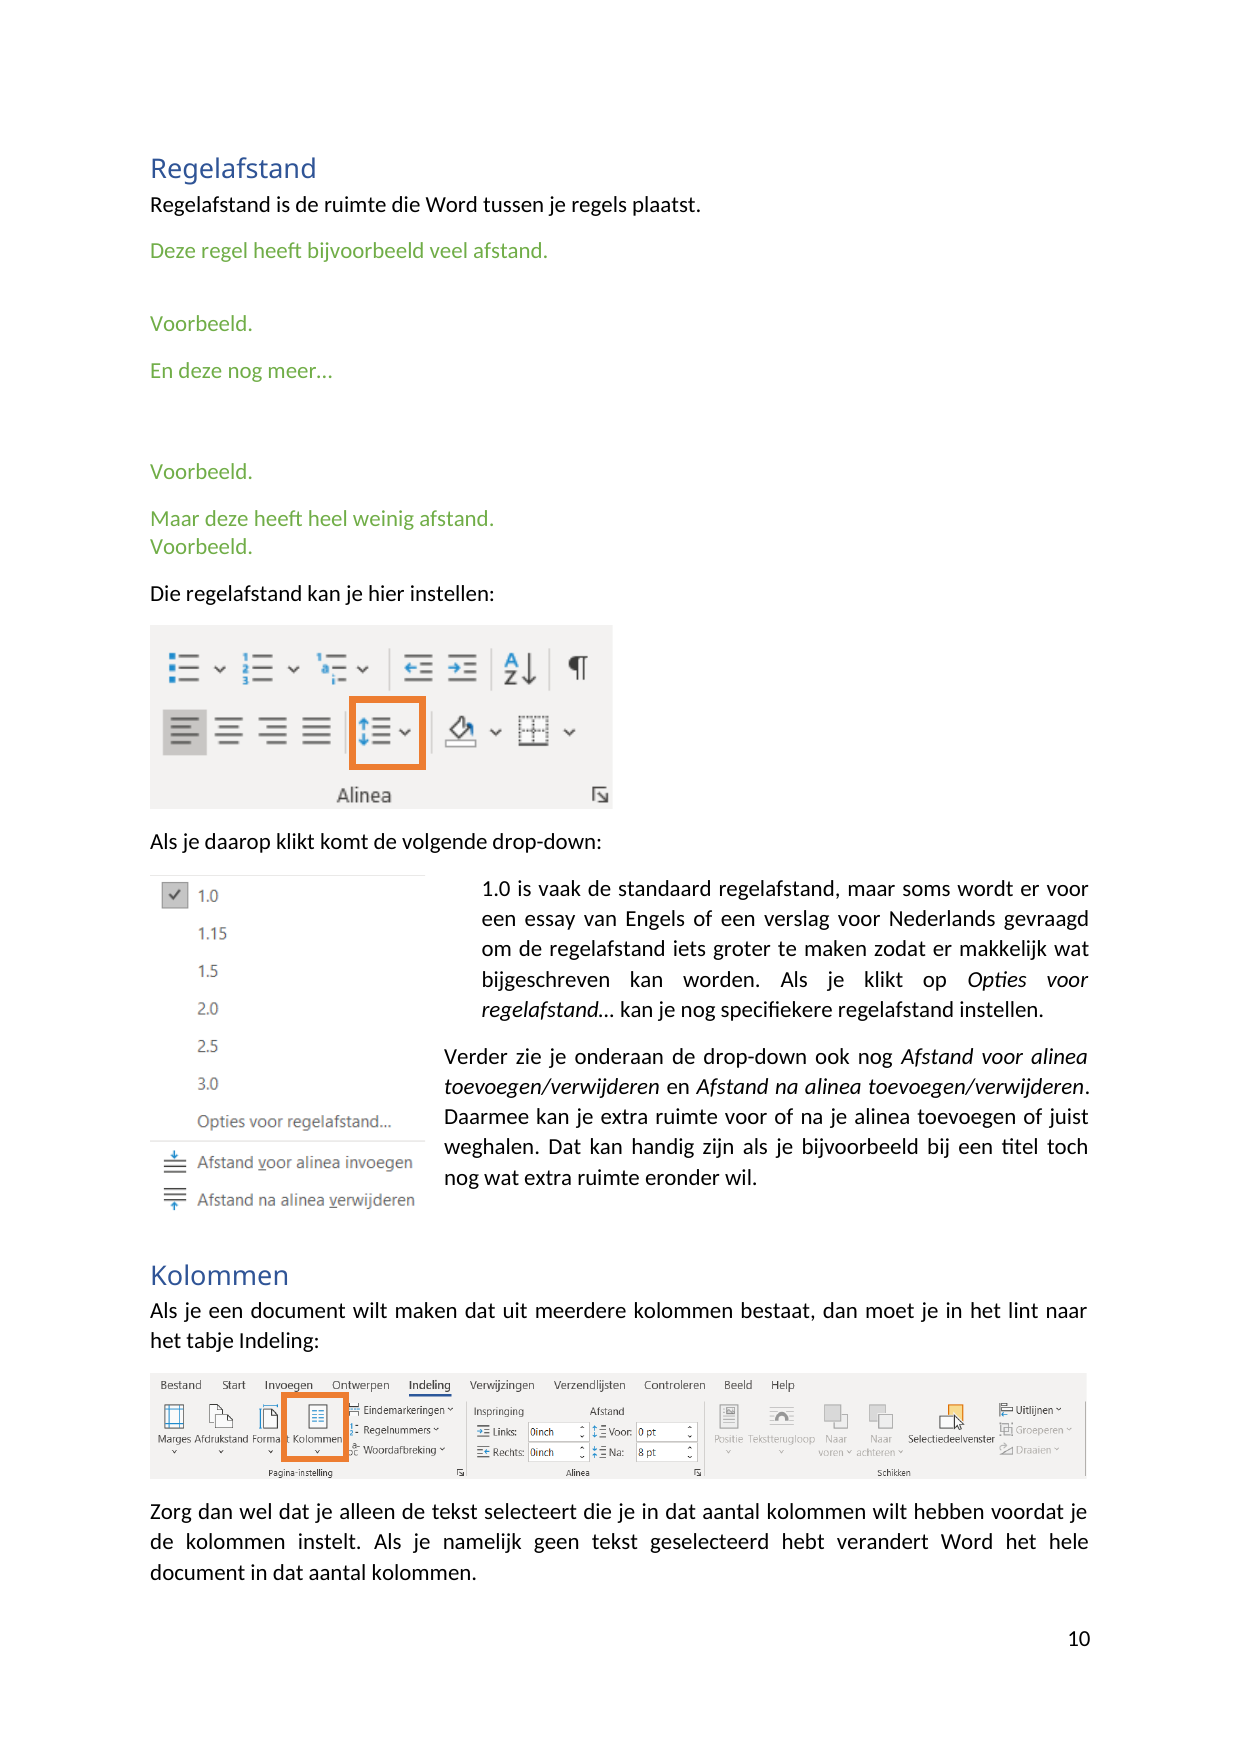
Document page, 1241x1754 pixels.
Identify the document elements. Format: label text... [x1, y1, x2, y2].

text Voorbeeld. [150, 532, 1090, 560]
picture [150, 1373, 1087, 1479]
picture [150, 625, 613, 809]
text Verder zie je onderaan de drop-down ook nog Afstand voor alinea toevoegen/verwijderen en Afstand na alinea toevoegen/verwijderen. Daarmee kan je extra ruimte voor of na je alinea toevoegen of juist weghalen. Dat kan handig zijn als je bijvoorbeeld bij een titel toch nog wat extra ruimte eronder wil. [426, 1042, 1090, 1191]
text Voorbeeld. [150, 309, 1090, 337]
list 1.0 is vaak de standaard regelafstand, maar soms wordt er voor een essay van Engels of een verslag voor Nederlands gevraagd om de regelafstand iets groter te maken zodat er makkelijk wat bijgeschreven kan worden. Als je klikt op Opties voor regelafstand… kan je nog specifiekere regelafstand instellen. [187, 874, 1090, 1023]
text En deze nog meer… [150, 356, 1090, 384]
text Maar deze heeft heel weinig afstand. [150, 504, 1090, 532]
text Zorg dan wel dat je alleen de tekst selecteert die je in dat aantal kolommen wilt hebben voordat je de kolommen instelt. Als je namelijk geen tekst geselecteerd hebt verandert Word het hele document in dat aantal kolommen. [150, 1497, 1090, 1586]
subtitle Kolommen [150, 1256, 1090, 1293]
text Als je een document wilt maken dat uit meerdere kolommen bestaat, dan moet je in het lint naar het tabje Indeling: [150, 1296, 1090, 1354]
text Die regelafstand kan je hier instellen: [150, 579, 1090, 607]
subtitle Regelafstand [150, 150, 1090, 187]
text Regelafstand is de ruimte die Word tussen je regels plaatst. [150, 190, 1090, 218]
text Deze regel heeft bijvoorbeeld veel afstand. [150, 237, 1090, 265]
picture [150, 875, 426, 1219]
text Voorbeeld. [150, 457, 1090, 485]
text Als je daarop klikt komt de volgende drop-down: [150, 827, 1090, 855]
